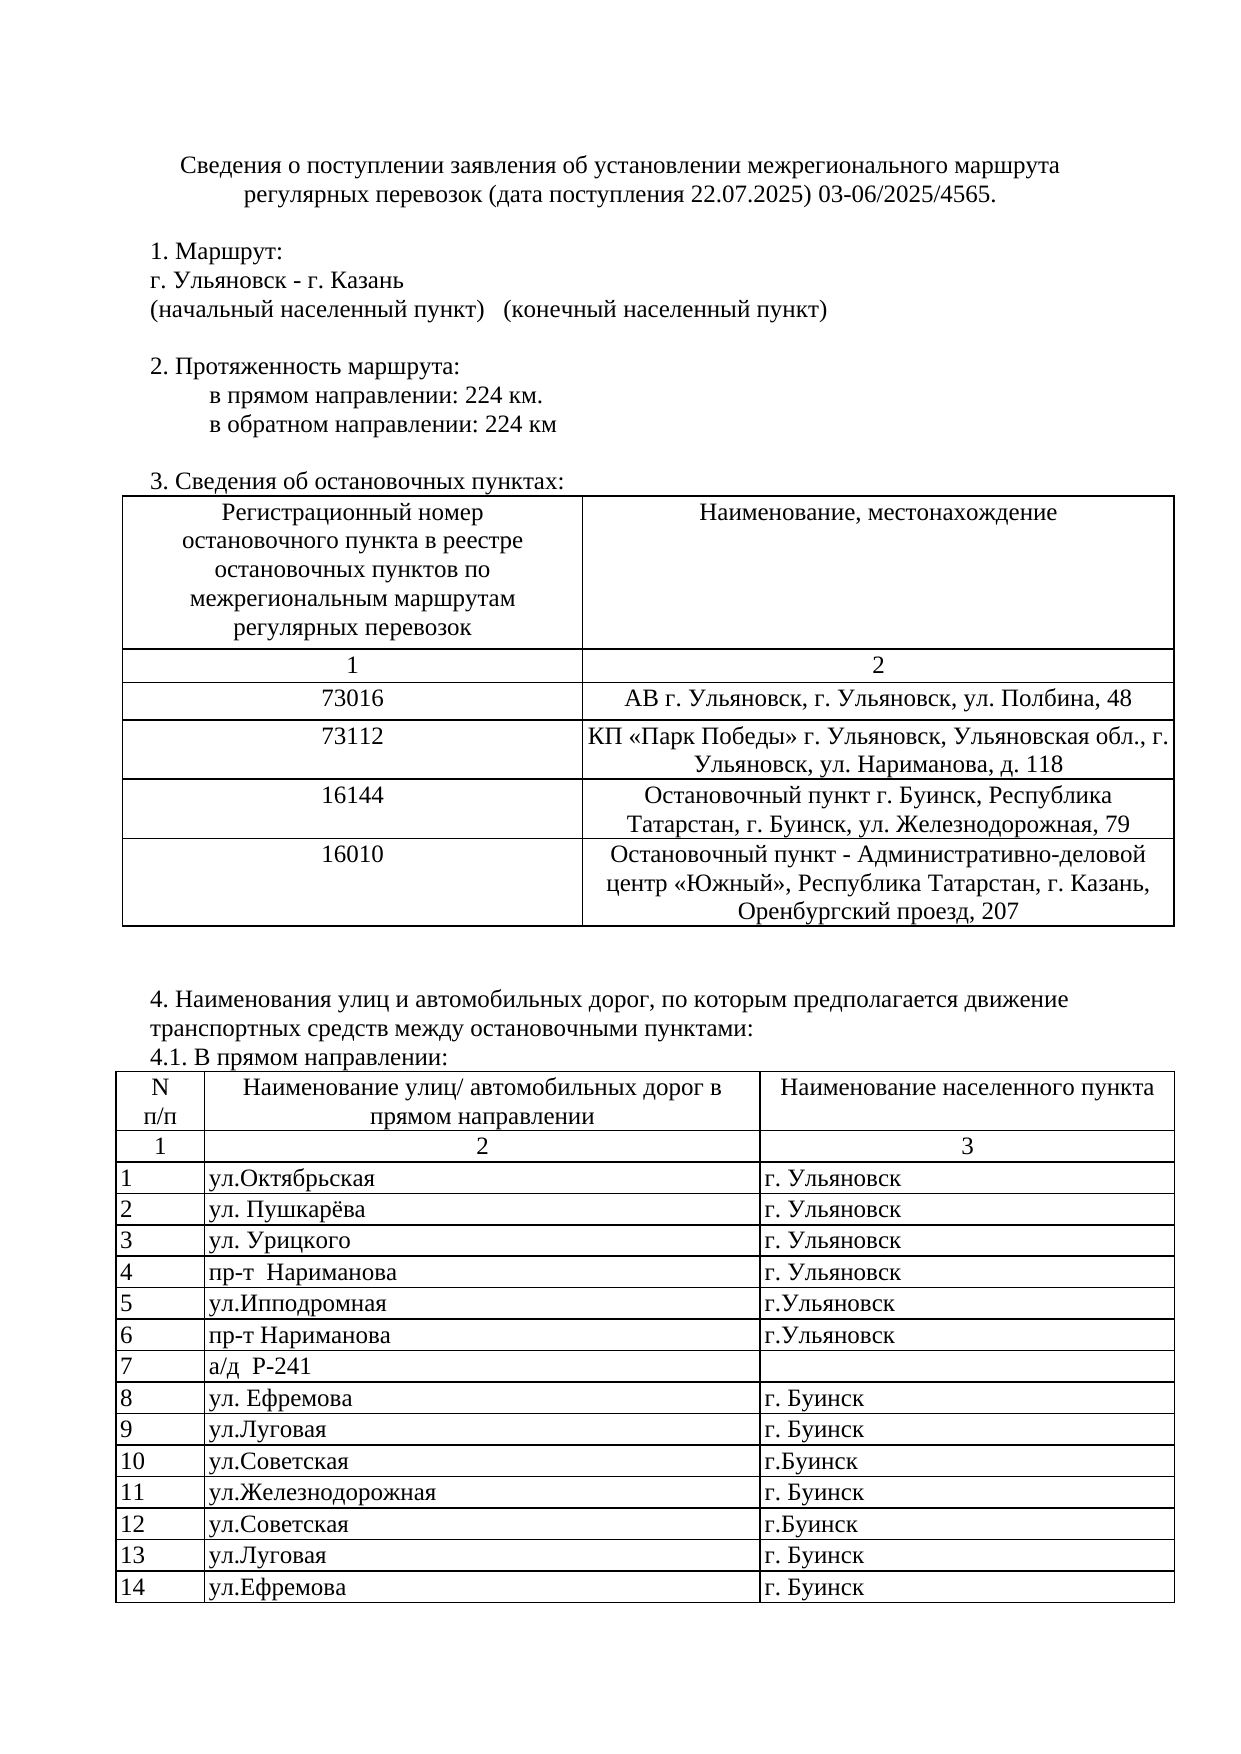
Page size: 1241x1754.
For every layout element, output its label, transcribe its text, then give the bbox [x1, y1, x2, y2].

table_cell ул.Луговая [205, 1540, 759, 1570]
table_cell 10 [117, 1446, 204, 1476]
table_cell 6 [117, 1320, 204, 1350]
table_cell ул. Ефремова [205, 1383, 759, 1413]
text г. Ульяновск - г. Казань [150, 265, 1090, 294]
table_header N п/п [117, 1072, 204, 1129]
table_cell Остановочный пункт г. Буинск, Республика Татарстан, г. Буинск, ул. Железнодорожная, 79 [583, 780, 1173, 837]
text 4.1. В прямом направлении: [150, 1042, 1090, 1071]
table_cell ул.Ипподромная [205, 1288, 759, 1318]
table_header Наименование населенного пункта [761, 1072, 1174, 1129]
table_cell г. Буинск [761, 1572, 1174, 1601]
table_cell 7 [117, 1351, 204, 1381]
table_cell Остановочный пункт - Административно-деловой центр «Южный», Республика Татарстан, г. Казань, Оренбургский проезд, 207 [583, 839, 1173, 925]
table_cell г. Ульяновск [761, 1194, 1174, 1224]
table_cell [761, 1351, 1174, 1381]
table_cell ул.Советская [205, 1446, 759, 1476]
table_cell 1 [117, 1131, 204, 1161]
text 3. Сведения об остановочных пунктах: [150, 466, 1090, 495]
table_cell ул.Ефремова [205, 1572, 759, 1601]
table_cell 8 [117, 1383, 204, 1413]
table_cell 14 [117, 1572, 204, 1601]
text Сведения о поступлении заявления об установлении межрегионального маршрута регулярных перевозок (дата поступления 22.07.2025) 03-06/2025/4565. [150, 150, 1090, 207]
table_cell а/д Р-241 [205, 1351, 759, 1381]
table_cell 9 [117, 1414, 204, 1444]
table_cell ул.Советская [205, 1509, 759, 1538]
table_cell 1 [123, 650, 582, 681]
table_cell г. Ульяновск [761, 1226, 1174, 1255]
text в обратном направлении: 224 км [150, 409, 1090, 437]
table_cell г. Буинск [761, 1477, 1174, 1507]
table_cell 2 [117, 1194, 204, 1224]
text в прямом направлении: 224 км. [150, 380, 1090, 409]
table_cell ул.Октябрьская [205, 1163, 759, 1192]
table_cell ул. Пушкарёва [205, 1194, 759, 1224]
table_cell 13 [117, 1540, 204, 1570]
table_cell г.Буинск [761, 1509, 1174, 1538]
text 2. Протяженность маршрута: [150, 351, 1090, 380]
table_cell 3 [117, 1226, 204, 1255]
table_cell 12 [117, 1509, 204, 1538]
table_cell 4 [117, 1257, 204, 1287]
table_cell г. Буинск [761, 1414, 1174, 1444]
table_cell 2 [583, 650, 1173, 681]
table_cell г.Ульяновск [761, 1288, 1174, 1318]
table_cell КП «Парк Победы» г. Ульяновск, Ульяновская обл., г. Ульяновск, ул. Нариманова, д. 118 [583, 721, 1173, 778]
table_cell 1 [117, 1163, 204, 1192]
table_cell ул.Луговая [205, 1414, 759, 1444]
table_cell 16010 [123, 839, 582, 925]
table_cell г. Буинск [761, 1540, 1174, 1570]
table_cell г.Буинск [761, 1446, 1174, 1476]
table_cell г. Ульяновск [761, 1257, 1174, 1287]
table_cell 73112 [123, 721, 582, 778]
table_cell пр-т Нариманова [205, 1320, 759, 1350]
table_cell 2 [205, 1131, 759, 1161]
table_cell 73016 [123, 683, 582, 719]
table_cell г. Буинск [761, 1383, 1174, 1413]
table_cell пр-т Нариманова [205, 1257, 759, 1287]
text (начальный населенный пункт) (конечный населенный пункт) [150, 294, 1090, 322]
table_cell ул.Железнодорожная [205, 1477, 759, 1507]
table_cell 16144 [123, 780, 582, 837]
table_cell АВ г. Ульяновск, г. Ульяновск, ул. Полбина, 48 [583, 683, 1173, 719]
text 4. Наименования улиц и автомобильных дорог, по которым предполагается движение транспортных средств между остановочными пунктами: [150, 984, 1090, 1042]
table_cell 5 [117, 1288, 204, 1318]
table_cell г.Ульяновск [761, 1320, 1174, 1350]
table_header Регистрационный номер остановочного пункта в реестре остановочных пунктов по межрегиональным маршрутам регулярных перевозок [123, 497, 582, 648]
table_cell 3 [761, 1131, 1174, 1161]
table_cell г. Ульяновск [761, 1163, 1174, 1192]
table_cell 11 [117, 1477, 204, 1507]
text 1. Маршрут: [150, 236, 1090, 265]
table_header Наименование улиц/ автомобильных дорог в прямом направлении [205, 1072, 759, 1129]
table_cell ул. Урицкого [205, 1226, 759, 1255]
table_header Наименование, местонахождение [583, 497, 1173, 648]
